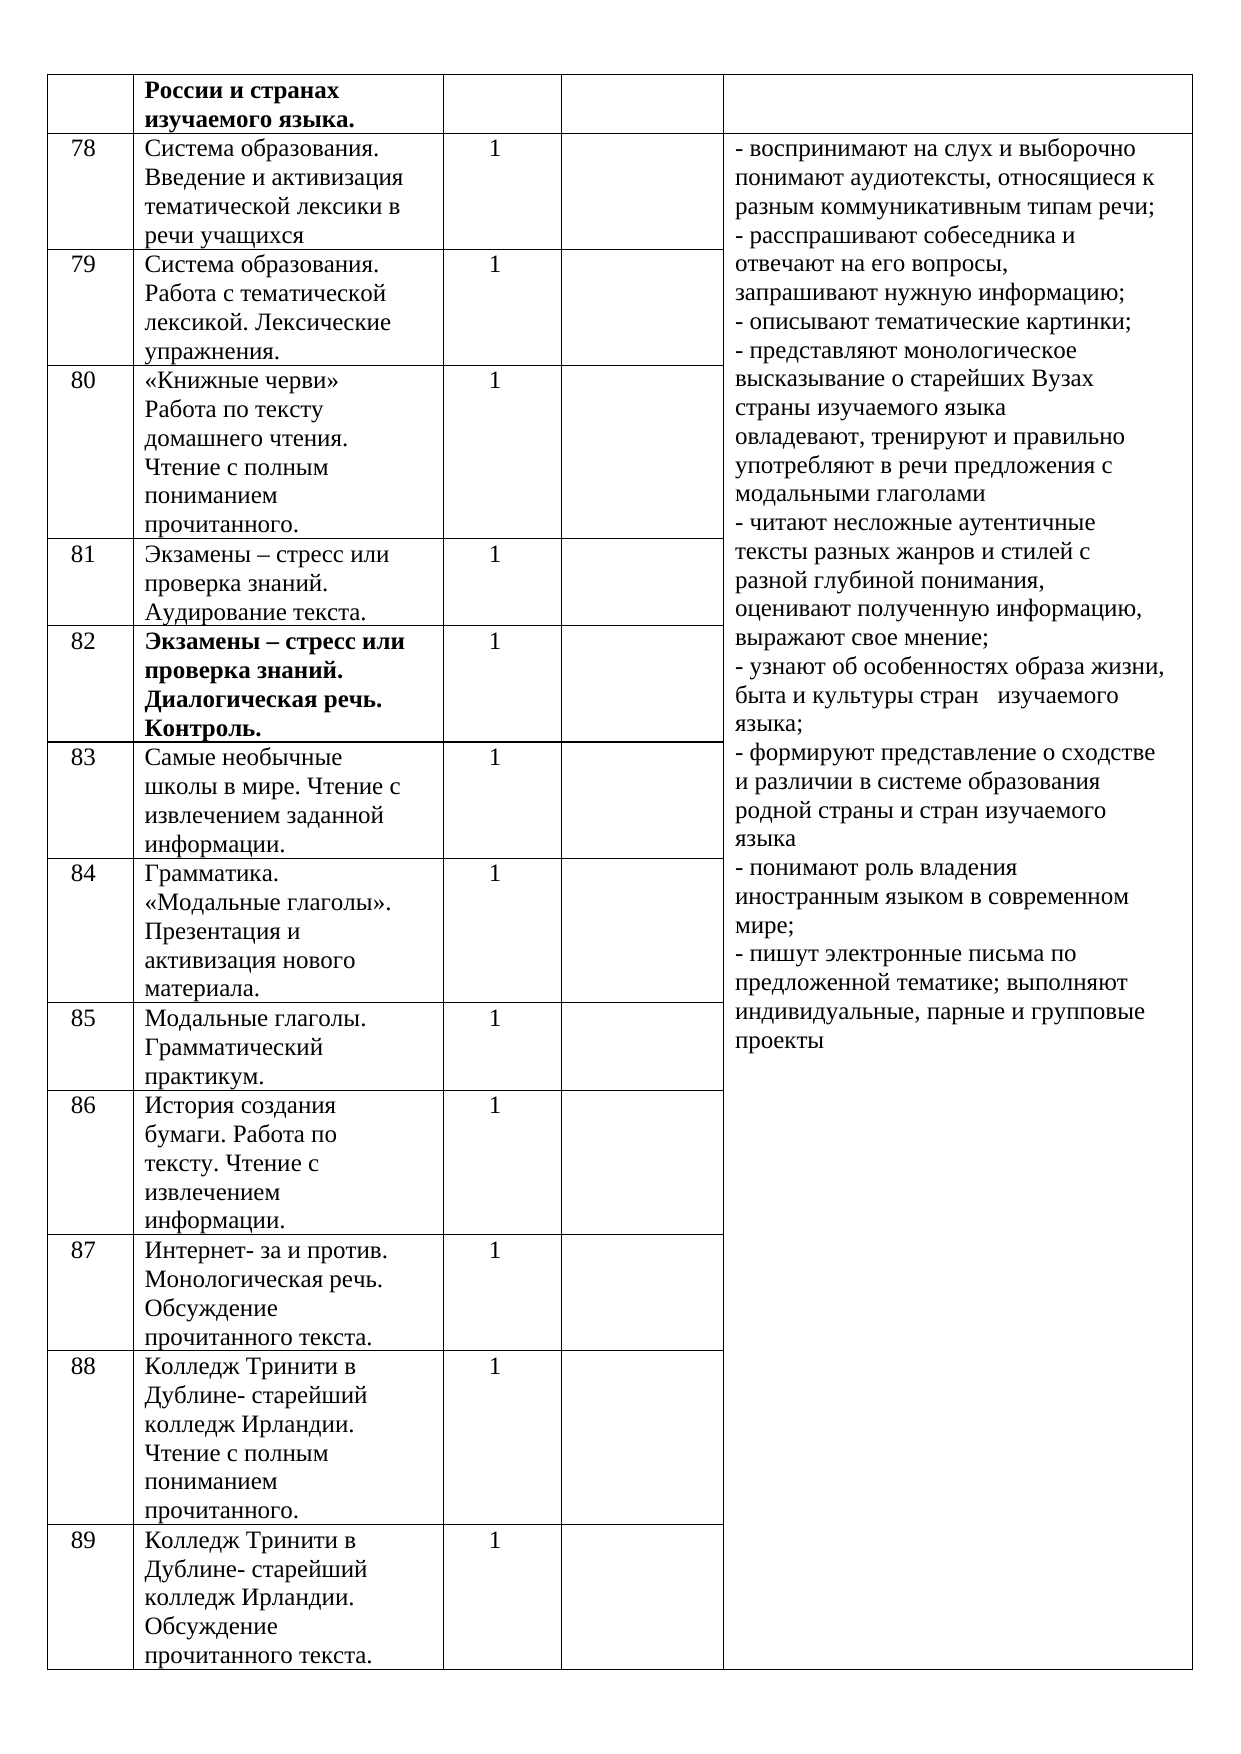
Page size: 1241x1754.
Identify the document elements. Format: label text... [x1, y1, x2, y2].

table_cell [562, 859, 723, 1002]
table_cell 79 [48, 250, 133, 364]
table_cell Грамматика. «Модальные глаголы». Презентация и активизация нового материала. [134, 859, 443, 1002]
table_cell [134, 1525, 443, 1669]
table_cell 1 [444, 366, 561, 538]
table_cell «Книжные черви» Работа по тексту домашнего чтения. Чтение с полным пониманием прочитанного. [134, 366, 443, 538]
table_cell 7 [48, 75, 133, 132]
table_cell 88 [48, 1351, 133, 1524]
table_cell Экзамены – стресс или проверка знаний. Диалогическая речь. Контроль. [134, 626, 443, 741]
table_cell 82 [48, 626, 133, 741]
table_cell [562, 1091, 723, 1234]
table_cell 89 [48, 1525, 133, 1669]
table_cell [562, 1525, 723, 1669]
table_cell 1 [444, 250, 561, 364]
table_cell Интернет- за и против. Монологическая речь. Обсуждение прочитанного текста. [134, 1235, 443, 1350]
table_cell [562, 366, 723, 538]
table_cell - воспринимают на слух и выборочно понимают аудиотексты, относящиеся к разным коммуникативным типам речи; - расспрашивают собеседника и отвечают на его вопросы, запрашивают нужную информацию; - описывают тематические картинки; - представляют монологическое высказывание о старейших Вузах страны изучаемого языка овладевают, тренируют и правильно употребляют в речи предложения с модальными глаголами - читают несложные аутентичные тексты разных жанров и стилей с разной глубиной понимания, оценивают полученную информацию, выражают свое мнение; - узнают об особенностях образа жизни, быта и культуры стран изучаемого языка; - формируют представление о сходстве и различии в системе образования родной страны и стран изучаемого языка - понимают роль владения иностранным языком в современном мире; - пишут электронные письма по предложенной тематике; выполняют индивидуальные, парные и групповые проекты [724, 134, 1192, 1669]
table_cell [562, 743, 723, 857]
table_cell [562, 1003, 723, 1089]
table_cell 1 [444, 134, 561, 248]
table_cell 85 [48, 1003, 133, 1089]
table_cell 80 [48, 366, 133, 538]
table_cell 1 [444, 1091, 561, 1234]
table_cell 83 [48, 743, 133, 857]
table_cell [562, 1351, 723, 1524]
table_cell Модальные глаголы. Грамматический практикум. [134, 1003, 443, 1089]
table_cell 1 [444, 1525, 561, 1669]
table_cell [724, 75, 1192, 132]
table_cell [134, 75, 443, 132]
table_cell [562, 1235, 723, 1350]
table_cell 1 [444, 626, 561, 741]
table_cell [562, 250, 723, 364]
table_cell История создания бумаги. Работа по тексту. Чтение с извлечением информации. [134, 1091, 443, 1234]
table_cell 86 [48, 1091, 133, 1234]
table_cell 1 [444, 743, 561, 857]
table_cell 84 [48, 859, 133, 1002]
table_cell Самые необычные школы в мире. Чтение с извлечением заданной информации. [134, 743, 443, 857]
table_cell 1 [444, 1235, 561, 1350]
table_cell [562, 539, 723, 625]
table_cell 12 [444, 75, 561, 132]
table_cell [562, 134, 723, 248]
table_cell 1 [444, 1351, 561, 1524]
table_cell [562, 75, 723, 132]
table_cell 1 [444, 1003, 561, 1089]
table_cell Система образования. Введение и активизация тематической лексики в речи учащихся [134, 134, 443, 248]
table_cell 1 [444, 859, 561, 1002]
table_cell 1 [444, 539, 561, 625]
table_cell [562, 626, 723, 741]
table_cell Колледж Тринити в Дублине- старейший колледж Ирландии. Чтение с полным пониманием прочитанного. [134, 1351, 443, 1524]
table_cell 87 [48, 1235, 133, 1350]
table_cell 78 [48, 134, 133, 248]
table_cell Экзамены – стресс или проверка знаний. Аудирование текста. [134, 539, 443, 625]
table_cell 81 [48, 539, 133, 625]
table_cell Система образования. Работа с тематической лексикой. Лексические упражнения. [134, 250, 443, 364]
